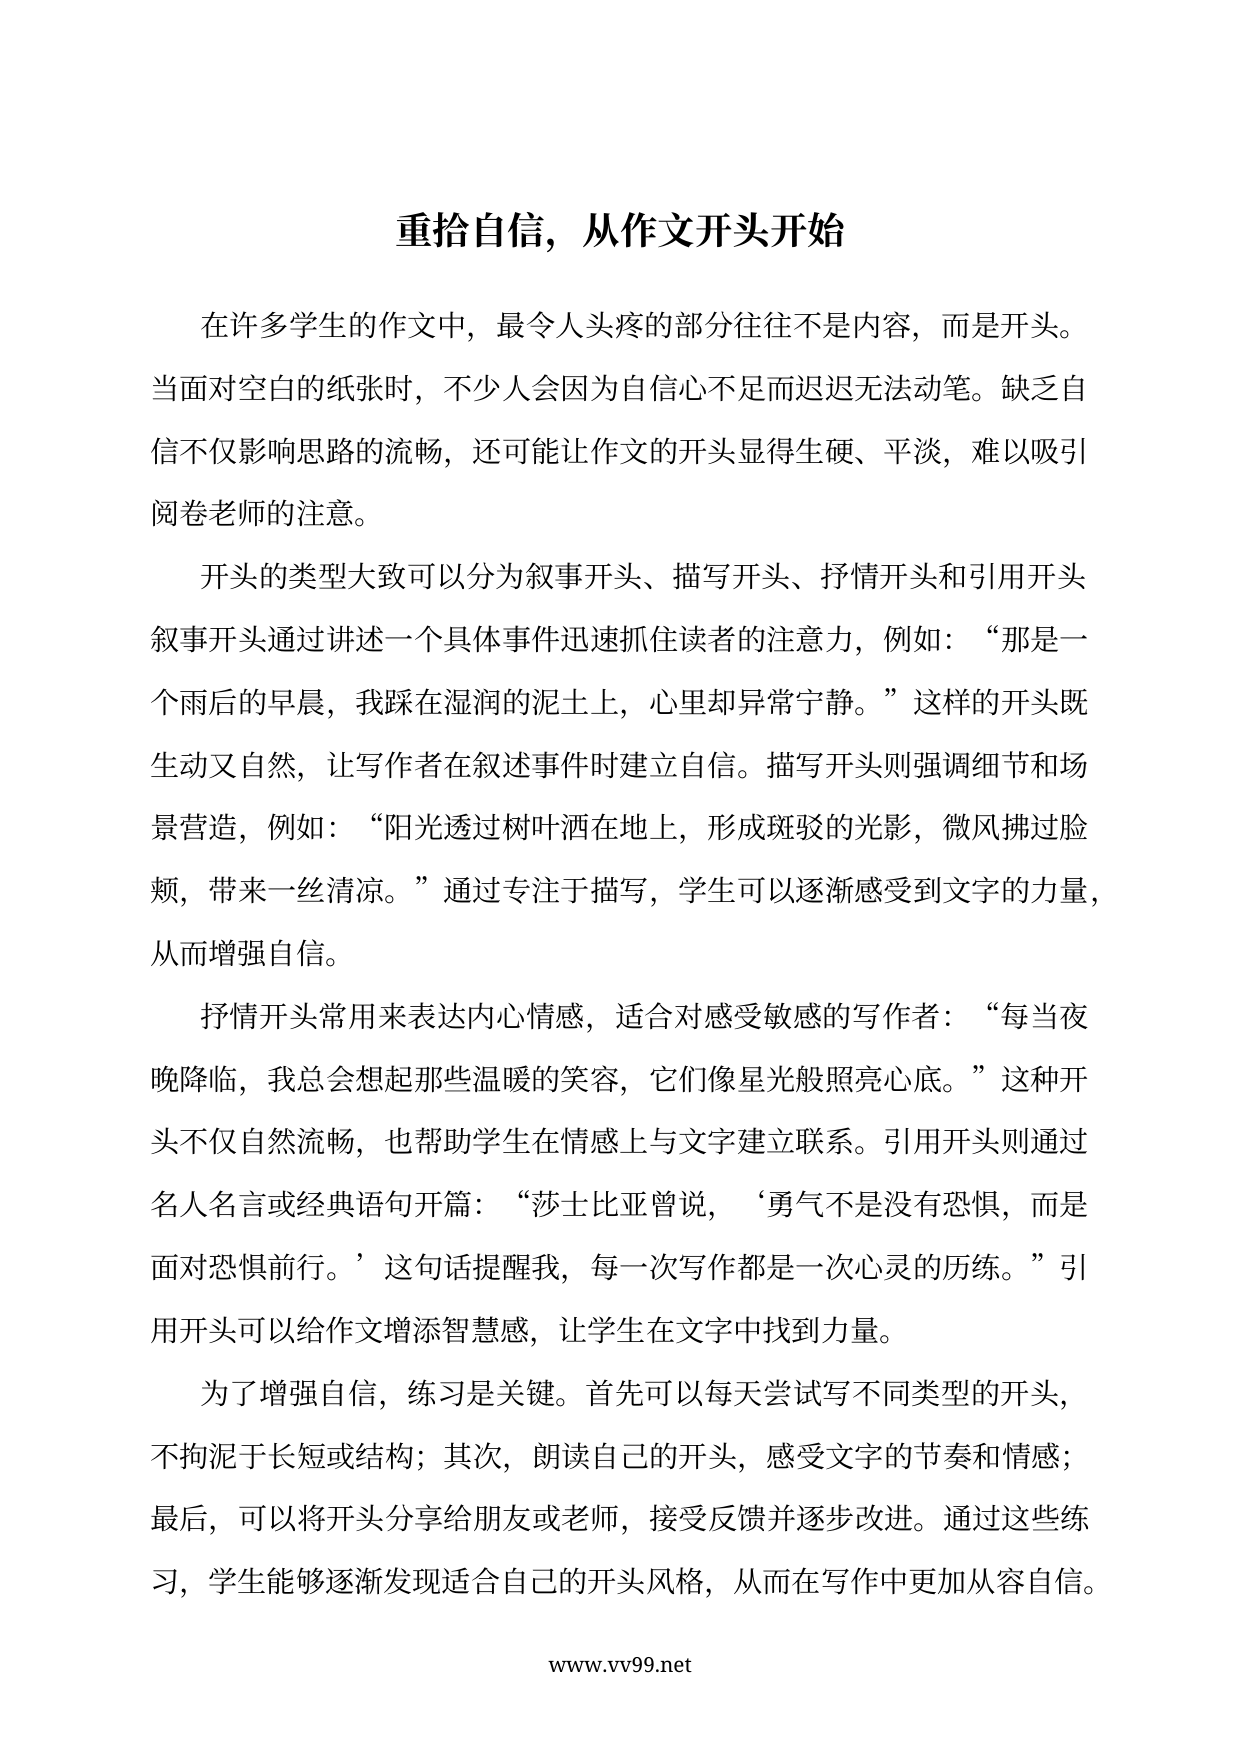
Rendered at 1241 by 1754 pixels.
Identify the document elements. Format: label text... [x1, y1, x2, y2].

text 为了增强自信，练习是关键。首先可以每天尝试写不同类型的开头，不拘泥于长短或结构；其次，朗读自己的开头，感受文字的节奏和情感；最后，可以将开头分享给朋友或老师，接受反馈并逐步改进。通过这些练习，学生能够逐渐发现适合自己的开头风格，从而在写作中更加从容自信。 [150, 1371, 1090, 1601]
text 开头的类型大致可以分为叙事开头、描写开头、抒情开头和引用开头。叙事开头通过讲述一个具体事件迅速抓住读者的注意力，例如：“那是一个雨后的早晨，我踩在湿润的泥土上，心里却异常宁静。”这样的开头既生动又自然，让写作者在叙述事件时建立自信。描写开头则强调细节和场景营造，例如：“阳光透过树叶洒在地上，形成斑驳的光影，微风拂过脸颊，带来一丝清凉。”通过专注于描写，学生可以逐渐感受到文字的力量，从而增强自信。 [150, 554, 1090, 973]
text 抒情开头常用来表达内心情感，适合对感受敏感的写作者：“每当夜晚降临，我总会想起那些温暖的笑容，它们像星光般照亮心底。”这种开头不仅自然流畅，也帮助学生在情感上与文字建立联系。引用开头则通过名人名言或经典语句开篇：“莎士比亚曾说，‘勇气不是没有恐惧，而是面对恐惧前行。’这句话提醒我，每一次写作都是一次心灵的历练。”引用开头可以给作文增添智慧感，让学生在文字中找到力量。 [150, 994, 1090, 1350]
subtitle 重拾自信，从作文开头开始 [150, 201, 1090, 255]
text 在许多学生的作文中，最令人头疼的部分往往不是内容，而是开头。当面对空白的纸张时，不少人会因为自信心不足而迟迟无法动笔。缺乏自信不仅影响思路的流畅，还可能让作文的开头显得生硬、平淡，难以吸引阅卷老师的注意。 [150, 303, 1090, 533]
